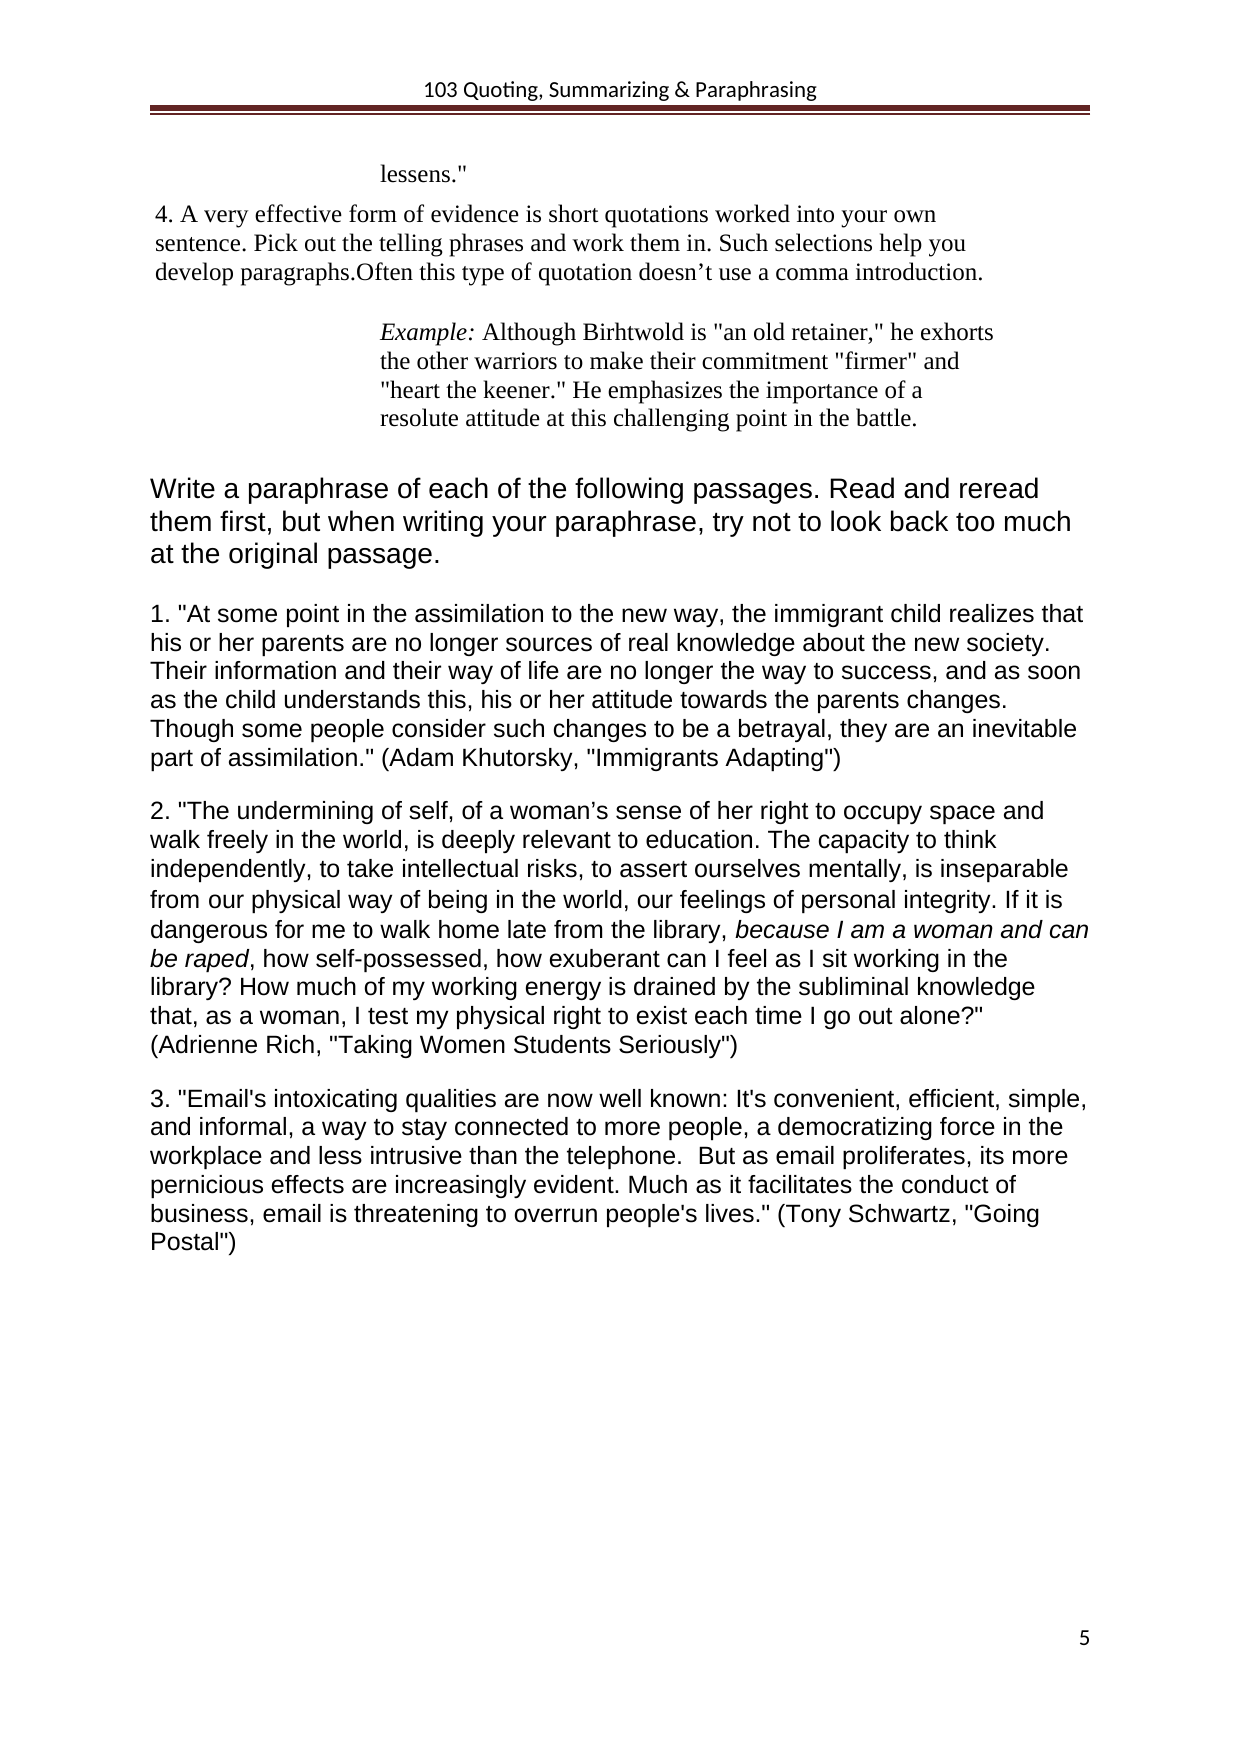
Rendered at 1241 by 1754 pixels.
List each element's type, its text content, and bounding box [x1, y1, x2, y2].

text 2. "The undermining of self, of a woman’s sense of her right to occupy space and walk freely in the world, is deeply relevant to education. The capacity to think independently, to take intellectual risks, to assert ourselves mentally, is inseparable from our physical way of being in the world, our feelings of personal integrity. If it is dangerous for me to walk home late from the library, because I am a woman and can be raped, how self-possessed, how exuberant can I feel as I sit working in the library? How much of my working energy is drained by the subliminal knowledge that, as a woman, I test my physical right to exist each time I go out alone?" (Adrienne Rich, "Taking Women Students Seriously") [150, 796, 1090, 1059]
text 1. "At some point in the assimilation to the new way, the immigrant child realizes that his or her parents are no longer sources of real knowledge about the new society. Their information and their way of life are no longer the way to success, and as soon as the child understands this, his or her attitude towards the parents changes. Though some people consider such changes to be a betrayal, they are an inevitable part of assimilation." (Adam Khutorsky, "Immigrants Adapting") [150, 599, 1090, 771]
text 3. "Email's intoxicating qualities are now well known: It's convenient, efficient, simple, and informal, a way to stay connected to more people, a democratizing force in the workplace and less intrusive than the telephone. But as email proliferates, its more pernicious effects are increasingly evident. Much as it facilitates the conduct of business, email is threatening to overrun people's lives." (Tony Schwartz, "Going Postal") [150, 1084, 1090, 1256]
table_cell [145, 150, 1240, 443]
text Write a paraphrase of each of the following passages. Read and reread them first, but when writing your paraphrase, try not to look back too much at the original passage. [150, 472, 1090, 569]
